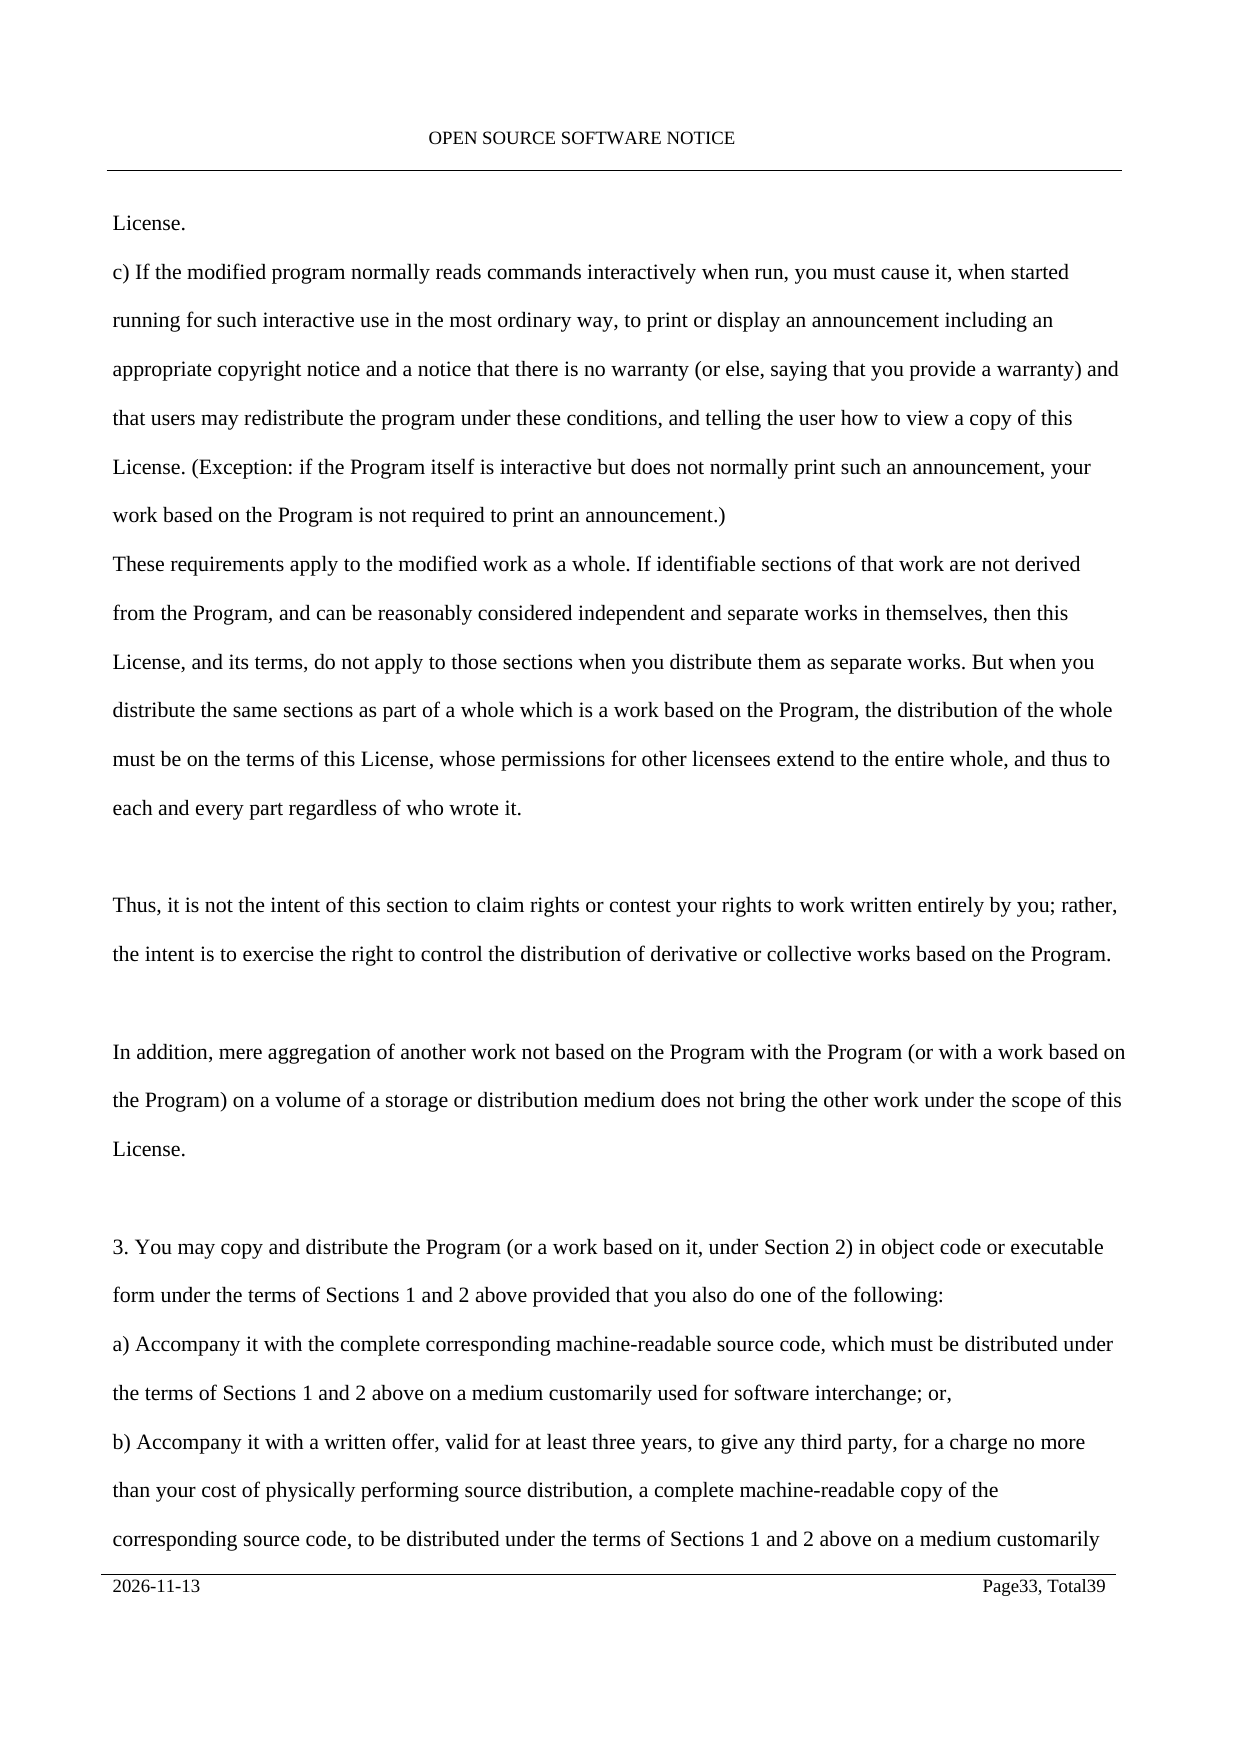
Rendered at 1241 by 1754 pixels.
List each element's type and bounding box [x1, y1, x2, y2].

text [112, 206, 1128, 1555]
